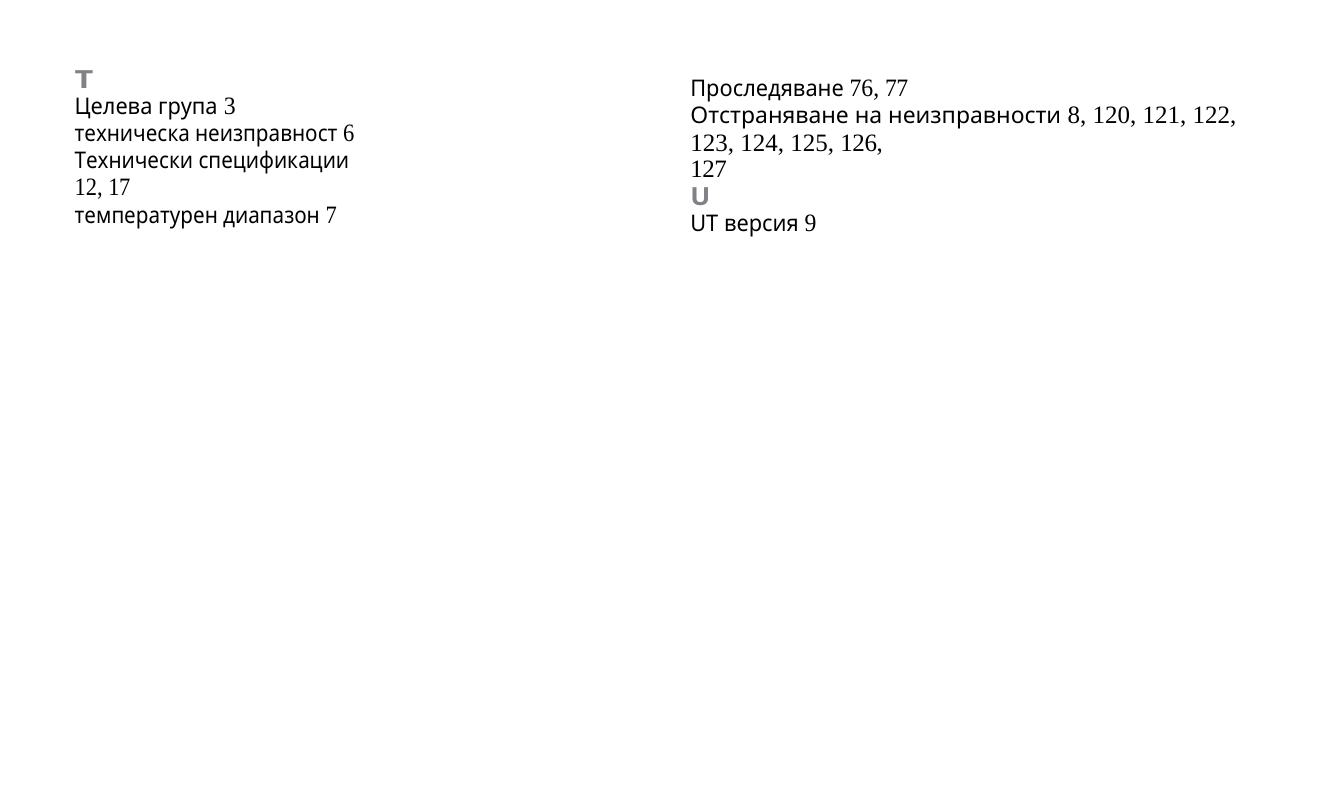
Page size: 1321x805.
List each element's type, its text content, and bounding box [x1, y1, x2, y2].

text Проследяване 76, 77 [690, 74, 1258, 102]
text техническа неизправност 6 [74, 119, 373, 147]
text температурен диапазон 7 [74, 201, 373, 229]
text U [690, 183, 1258, 210]
text Целева група 3 [74, 94, 373, 119]
text UT версия 9 [690, 210, 1258, 236]
text Отстраняване на неизправности 8, 120, 121, 122, 123, 124, 125, 126, [690, 102, 1258, 156]
text 127 [690, 156, 1258, 183]
text Технически спецификации 12, 17 [74, 147, 373, 201]
text T [74, 66, 373, 94]
